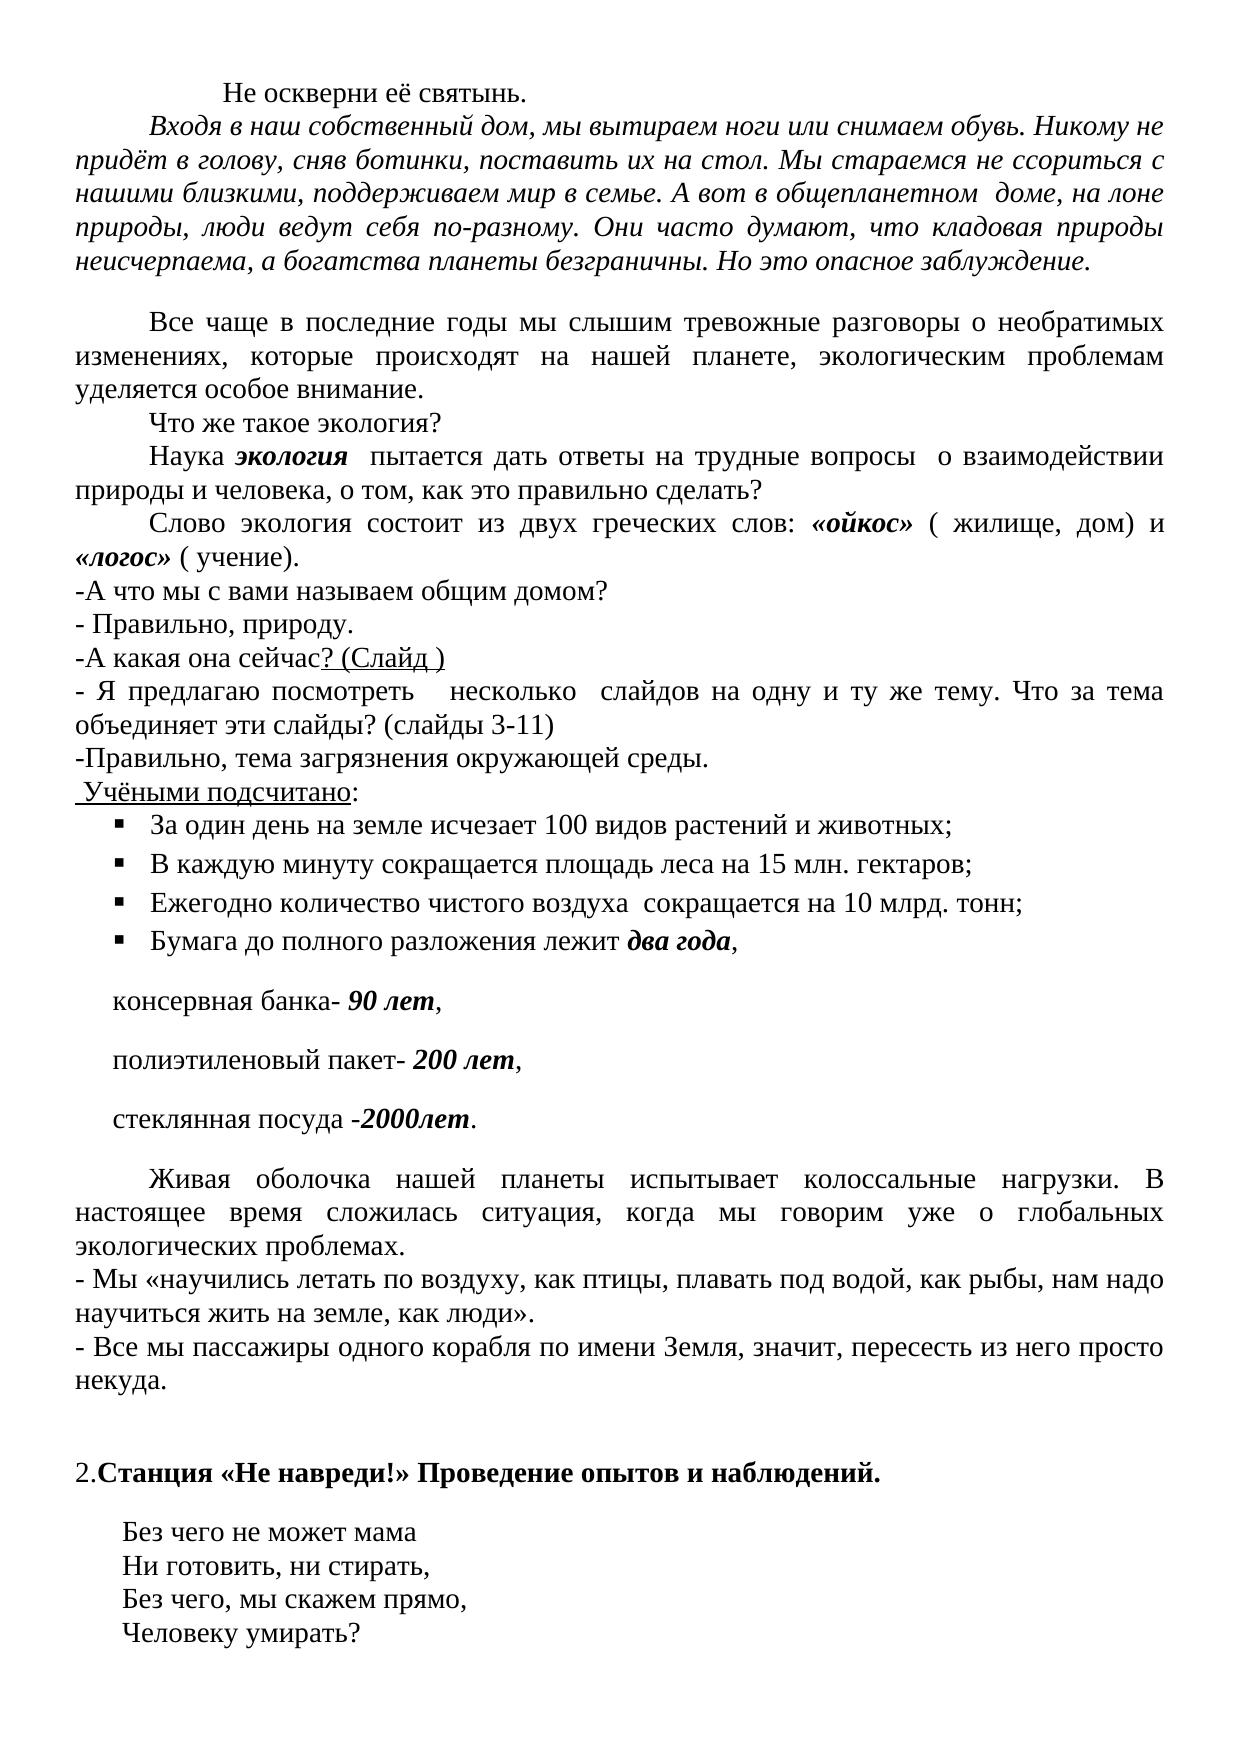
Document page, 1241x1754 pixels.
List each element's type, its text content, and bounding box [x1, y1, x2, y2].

text полиэтиленовый пакет- 200 лет, [112, 1042, 1165, 1076]
text Живая оболочка нашей планеты испытывает колоссальные нагрузки. В настоящее время сложилась ситуация, когда мы говорим уже о глобальных экологических проблемах. [75, 1161, 1165, 1262]
text стеклянная посуда -2000лет. [112, 1102, 1165, 1135]
text Входя в наш собственный дом, мы вытираем ноги или снимаем обувь. Никому не придёт в голову, сняв ботинки, поставить их на стол. Мы стараемся не ссориться с нашими близкими, поддерживаем мир в семье. А вот в общепланетном доме, на лоне природы, люди ведут себя по-разному. Они часто думают, что кладовая природы неисчерпаема, а богатства планеты безграничны. Но это опасное заблуждение. [75, 108, 1165, 276]
text -Правильно, тема загрязнения окружающей среды. [75, 740, 1165, 774]
text Все чаще в последние годы мы слышим тревожные разговоры о необратимых изменениях, которые происходят на нашей планете, экологическим проблемам уделяется особое внимание. [75, 304, 1165, 405]
text Наука экология пытается дать ответы на трудные вопросы о взаимодействии природы и человека, о том, как это правильно сделать? [75, 438, 1165, 506]
text Без чего не может мама [75, 1514, 1165, 1548]
text Не оскверни её святынь. [75, 75, 1165, 108]
text Ни готовить, ни стирать, [75, 1548, 1165, 1582]
text - Все мы пассажиры одного корабля по имени Земля, значит, пересесть из него просто некуда. [75, 1329, 1165, 1396]
text - Мы «научились летать по воздуху, как птицы, плавать под водой, как рыбы, нам надо научиться жить на земле, как люди». [75, 1262, 1165, 1329]
text консервная банка- 90 лет, [112, 983, 1165, 1016]
text Человеку умирать? [75, 1615, 1165, 1649]
text Без чего, мы скажем прямо, [75, 1582, 1165, 1615]
text -А какая она сейчас? (Слайд ) [75, 640, 1165, 673]
list В каждую минуту сокращается площадь леса на 15 млн. гектаров; [112, 846, 1165, 880]
list Ежегодно количество чистого воздуха сокращается на 10 млрд. тонн; [112, 885, 1165, 918]
list За один день на земле исчезает 100 видов растений и животных; [112, 807, 1165, 841]
text -А что мы с вами называем общим домом? [75, 573, 1165, 606]
text Что же такое экология? [75, 405, 1165, 438]
text - Правильно, природу. [75, 606, 1165, 640]
text Учёными подсчитано: [75, 774, 1165, 807]
text Слово экология состоит из двух греческих слов: «ойкос» ( жилище, дом) и «логос» ( учение). [75, 506, 1165, 573]
text 2.Станция «Не навреди!» Проведение опытов и наблюдений. [75, 1455, 1165, 1489]
list Бумага до полного разложения лежит два года, [112, 923, 1165, 957]
text - Я предлагаю посмотреть несколько слайдов на одну и ту же тему. Что за тема объединяет эти слайды? (слайды 3-11) [75, 673, 1165, 740]
